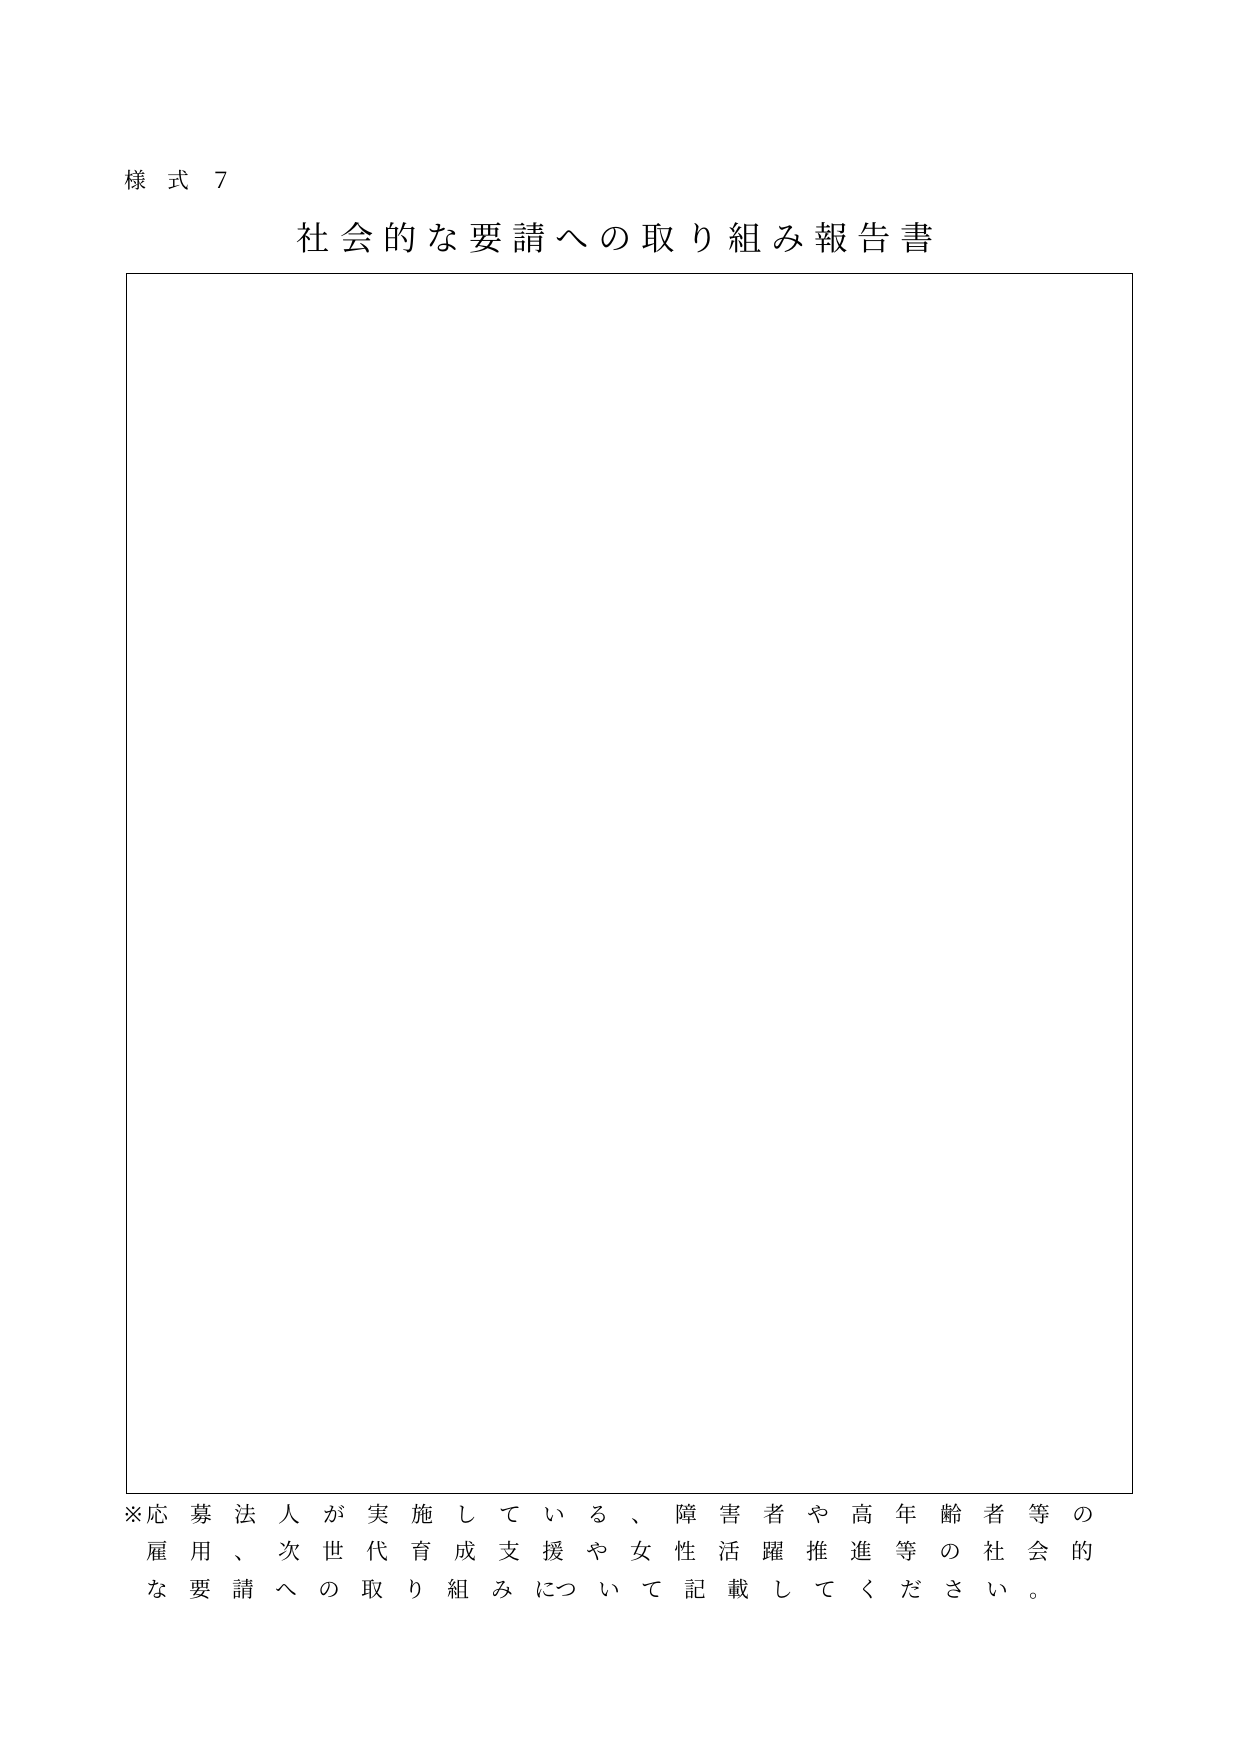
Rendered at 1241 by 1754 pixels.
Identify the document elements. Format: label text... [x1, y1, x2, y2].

table_header [127, 274, 1132, 1493]
text ※応募法人が実施している、障害者や高年齢者等の雇用、次世代育成支援や女性活躍推進等の社会的な要請への取り組みについて記載してください。 [124, 1494, 1116, 1606]
text 社会的な要請への取り組み報告書 [124, 198, 1116, 273]
text 様式７ [124, 161, 1116, 198]
